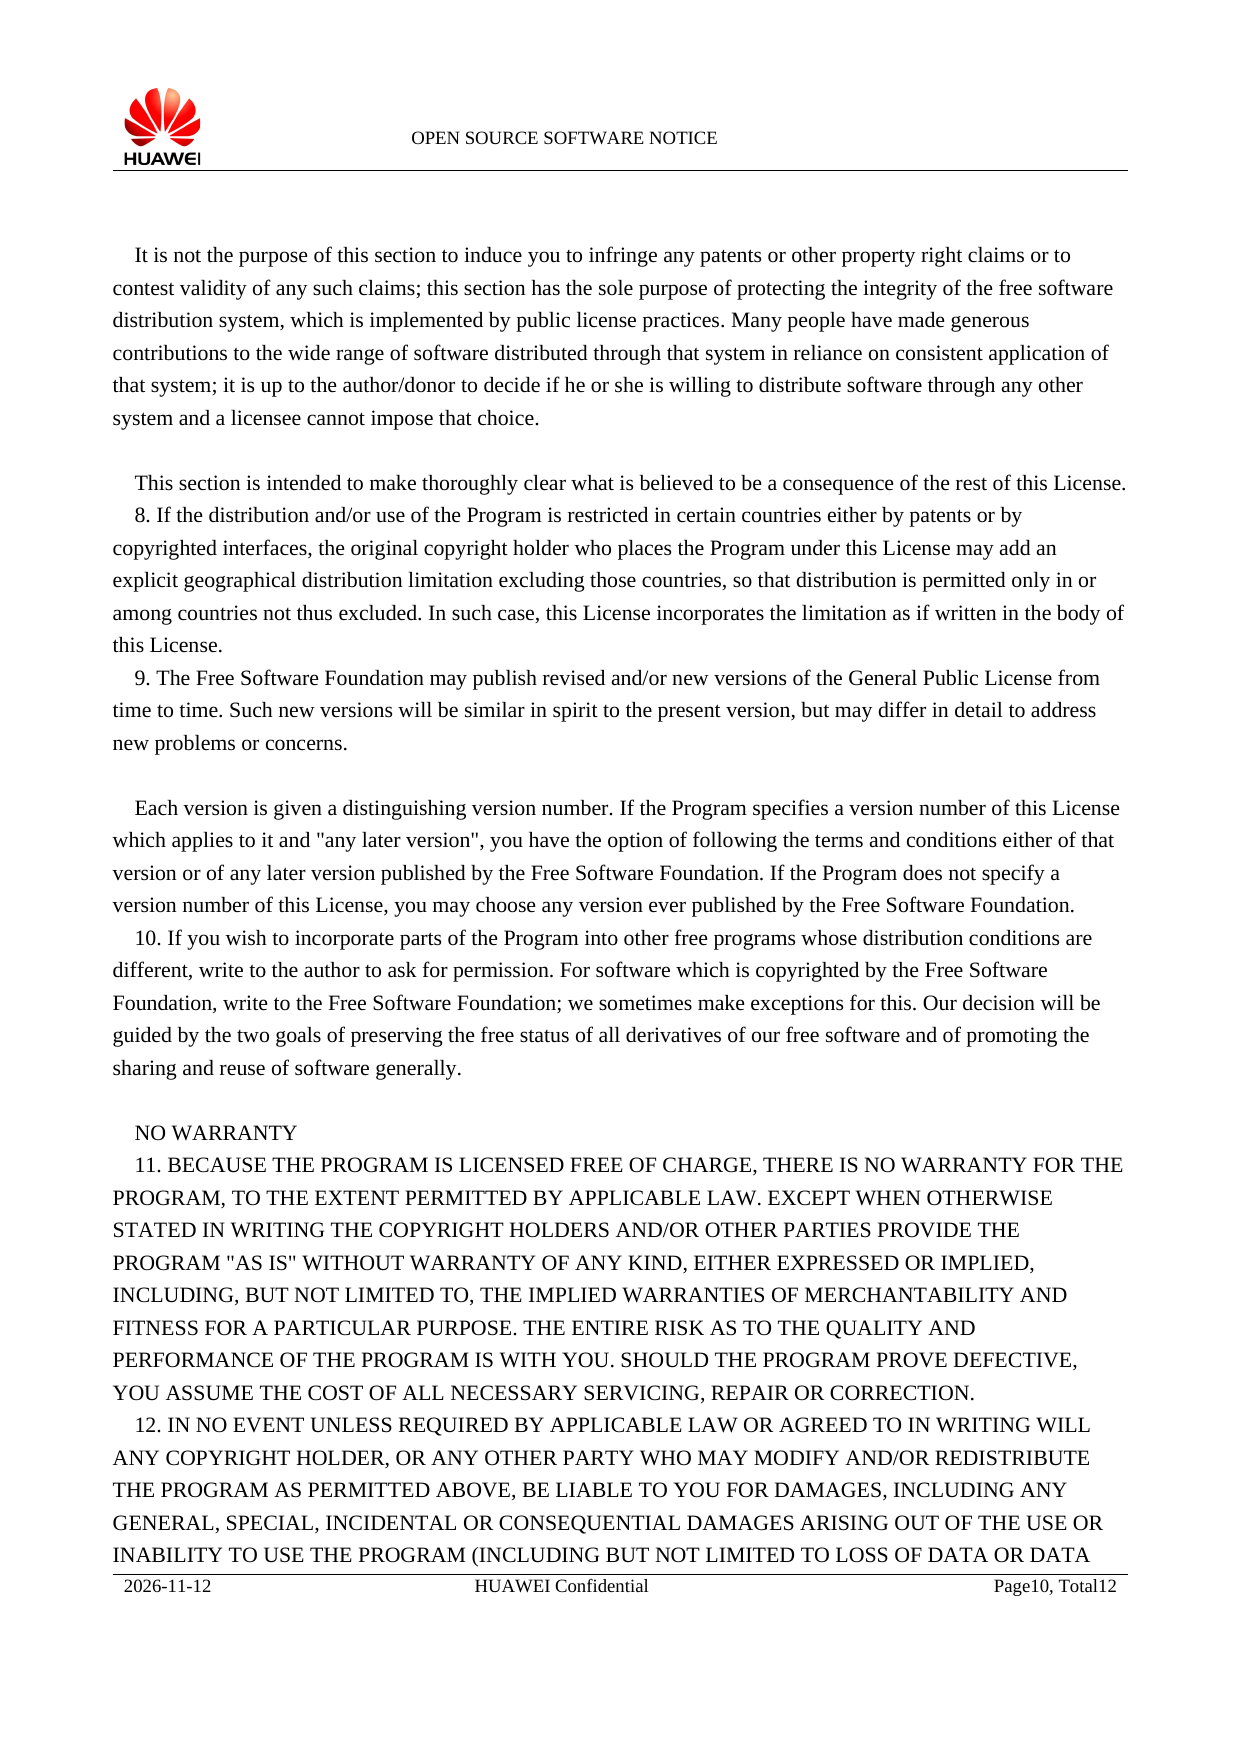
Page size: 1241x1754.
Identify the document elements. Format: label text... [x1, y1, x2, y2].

text It is not the purpose of this section to induce you to infringe any patents or other property right claims or to contest validity of any such claims; this section has the sole purpose of protecting the integrity of the free software distribution system, which is implemented by public license practices. Many people have made generous contributions to the wide range of software distributed through that system in reliance on consistent application of that system; it is up to the author/donor to decide if he or she is willing to distribute software through any other system and a licensee cannot impose that choice. [112, 239, 1128, 434]
text NO WARRANTY [112, 1116, 1128, 1149]
text Each version is given a distinguishing version number. If the Program specifies a version number of this License which applies to it and "any later version", you have the option of following the terms and conditions either of that version or of any later version published by the Free Software Foundation. If the Program does not specify a version number of this License, you may choose any version ever published by the Free Software Foundation. [112, 791, 1128, 921]
text 9. The Free Software Foundation may publish revised and/or new versions of the General Public License from time to time. Such new versions will be similar in spirit to the present version, but may differ in detail to address new problems or concerns. [112, 661, 1128, 759]
text This section is intended to make thoroughly clear what is believed to be a consequence of the rest of this License. [112, 466, 1128, 499]
text 11. BECAUSE THE PROGRAM IS LICENSED FREE OF CHARGE, THERE IS NO WARRANTY FOR THE PROGRAM, TO THE EXTENT PERMITTED BY APPLICABLE LAW. EXCEPT WHEN OTHERWISE STATED IN WRITING THE COPYRIGHT HOLDERS AND/OR OTHER PARTIES PROVIDE THE PROGRAM "AS IS" WITHOUT WARRANTY OF ANY KIND, EITHER EXPRESSED OR IMPLIED, INCLUDING, BUT NOT LIMITED TO, THE IMPLIED WARRANTIES OF MERCHANTABILITY AND FITNESS FOR A PARTICULAR PURPOSE. THE ENTIRE RISK AS TO THE QUALITY AND PERFORMANCE OF THE PROGRAM IS WITH YOU. SHOULD THE PROGRAM PROVE DEFECTIVE, YOU ASSUME THE COST OF ALL NECESSARY SERVICING, REPAIR OR CORRECTION. [112, 1149, 1128, 1409]
picture [124, 88, 201, 165]
text 10. If you wish to incorporate parts of the Program into other free programs whose distribution conditions are different, write to the author to ask for permission. For software which is copyrighted by the Free Software Foundation, write to the Free Software Foundation; we sometimes make exceptions for this. Our decision will be guided by the two goals of preserving the free status of all derivatives of our free software and of promoting the sharing and reuse of software generally. [112, 921, 1128, 1084]
text 8. If the distribution and/or use of the Program is restricted in certain countries either by patents or by copyrighted interfaces, the original copyright holder who places the Program under this License may add an explicit geographical distribution limitation excluding those countries, so that distribution is permitted only in or among countries not thus excluded. In such case, this License incorporates the limitation as if written in the body of this License. [112, 499, 1128, 661]
